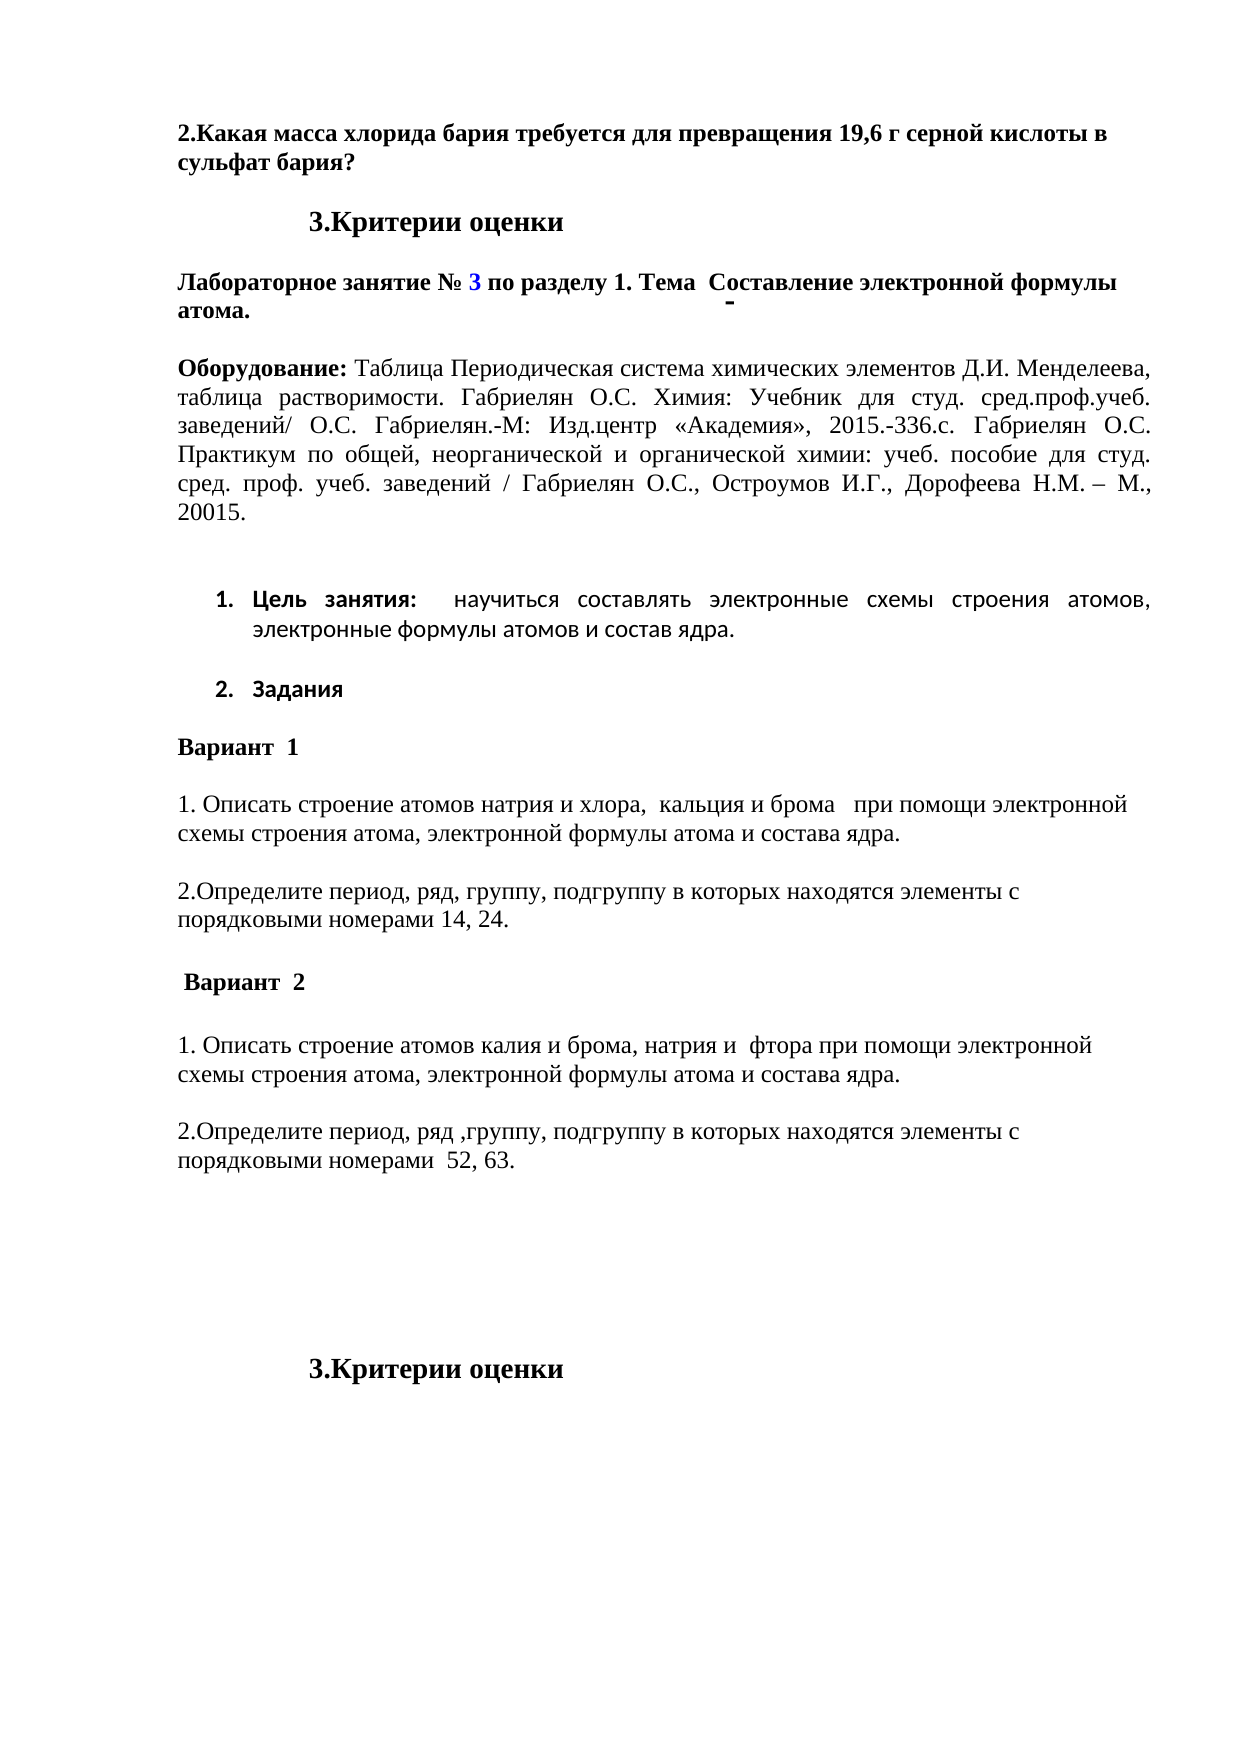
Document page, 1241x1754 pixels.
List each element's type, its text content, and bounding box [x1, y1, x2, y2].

text 1. Описать строение атомов калия и брома, натрия и фтора при помощи электронной схемы строения атома, электронной формулы атома и состава ядра. [177, 1030, 1152, 1088]
text Вариант 1 [177, 732, 1152, 761]
text 1. Описать строение атомов натрия и хлора, кальция и брома при помощи электронной схемы строения атома, электронной формулы атома и состава ядра. [177, 789, 1152, 847]
text Вариант 2 [177, 967, 1152, 996]
list Задания [215, 673, 1152, 703]
text Оборудование: Таблица Периодическая система химических элементов Д.И. Менделеева, таблица растворимости. Габриелян О.С. Химия: Учебник для студ. сред.проф.учеб. заведений/ О.С. Габриелян.-М: Изд.центр «Академия», 2015.-336.с. Габриелян О.С. Практикум по общей, неорганической и органической химии: учеб. пособие для студ. сред. проф. учеб. заведений / Габриелян О.С., Остроумов И.Г., Дорофеева Н.М. – М., 20015. [177, 353, 1152, 525]
text 2.Определите период, ряд, группу, подгруппу в которых находятся элементы с порядковыми номерами 14, 24. [177, 876, 1152, 933]
text Лабораторное занятие № 3 по разделу 1. Тема Составление электронной формулы атома. [177, 267, 1152, 324]
text 3.Критерии оценки [309, 204, 1152, 238]
text 2.Определите период, ряд ,группу, подгруппу в которых находятся элементы с порядковыми номерами 52, 63. [177, 1116, 1152, 1174]
text 2.Какая масса хлорида бария требуется для превращения 19,6 г серной кислоты в сульфат бария? [177, 118, 1152, 176]
text 3.Критерии оценки [309, 1352, 1152, 1385]
list Цель занятия: научиться составлять электронные схемы строения атомов, электронные формулы атомов и состав ядра. [215, 583, 1152, 644]
